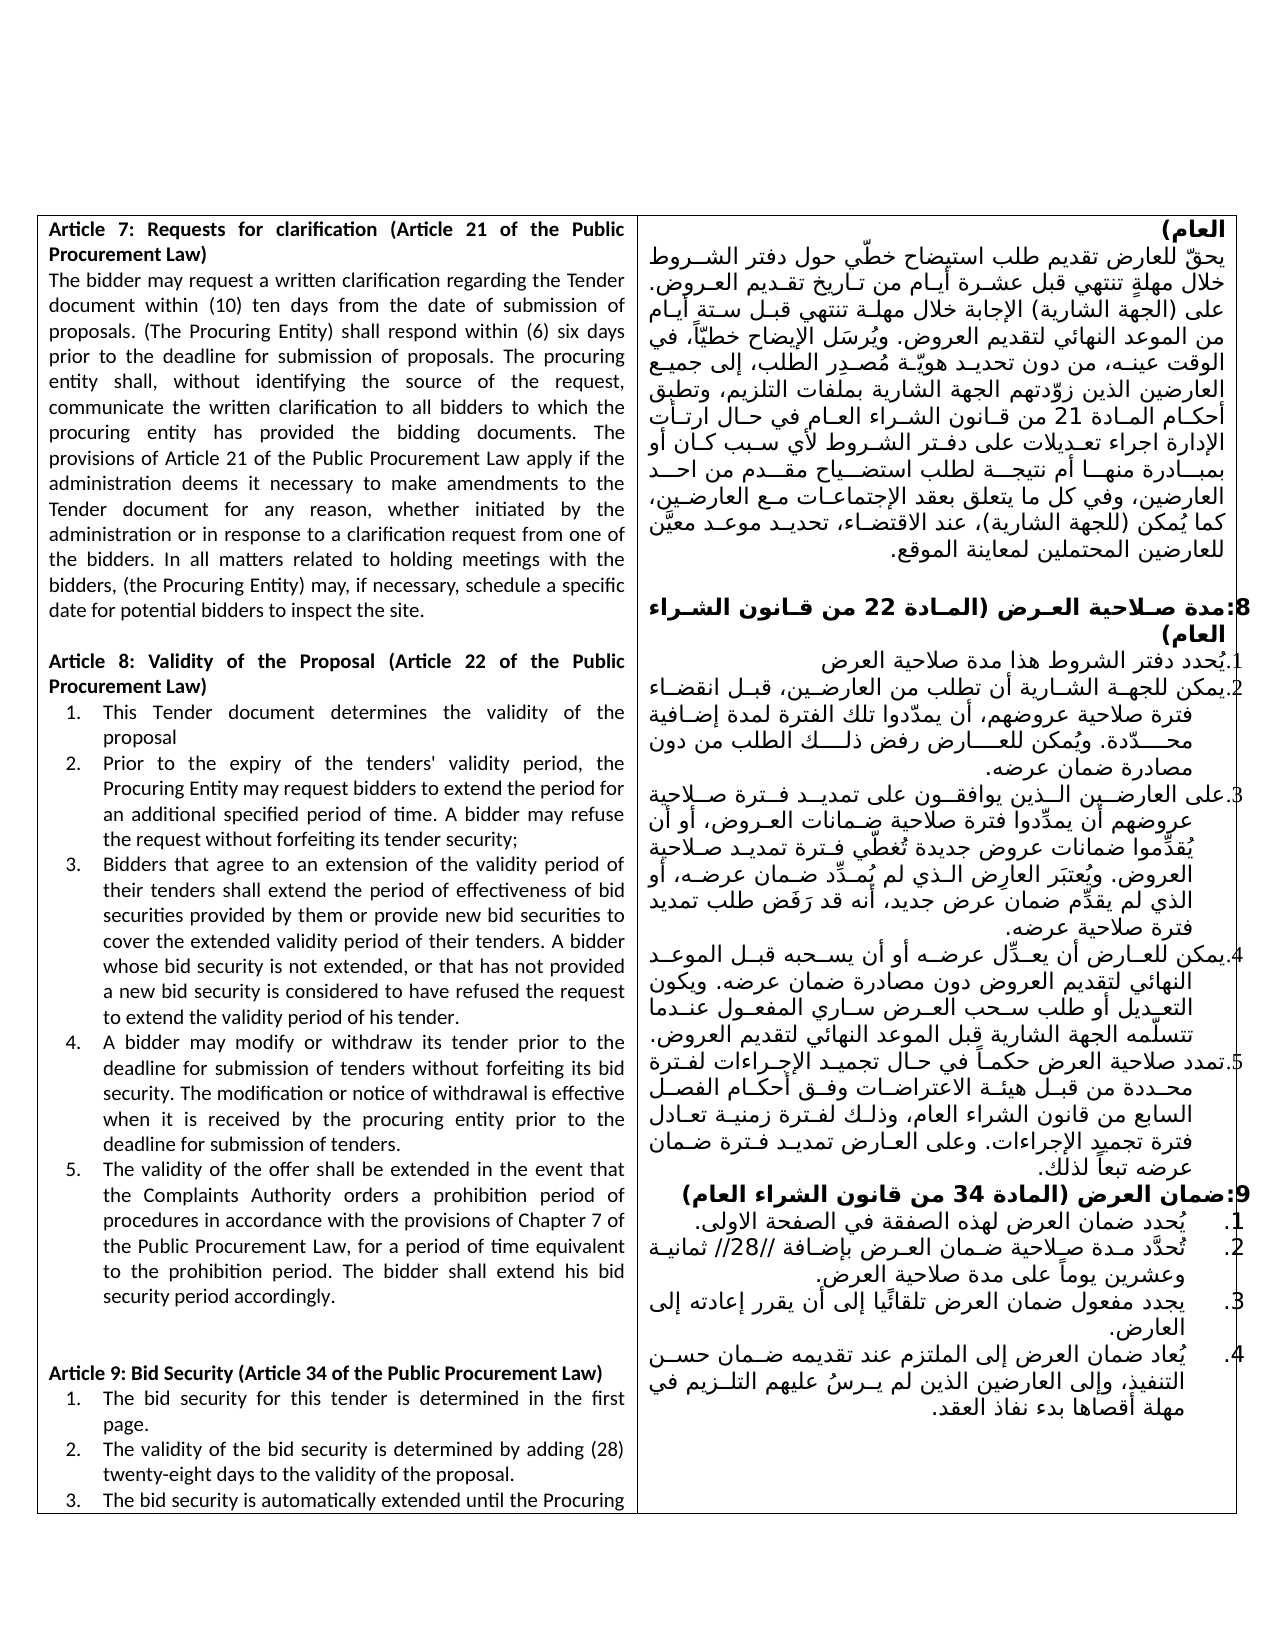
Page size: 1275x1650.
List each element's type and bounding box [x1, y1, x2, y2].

table_cell [38, 216, 637, 1512]
table_cell [638, 216, 1236, 1512]
